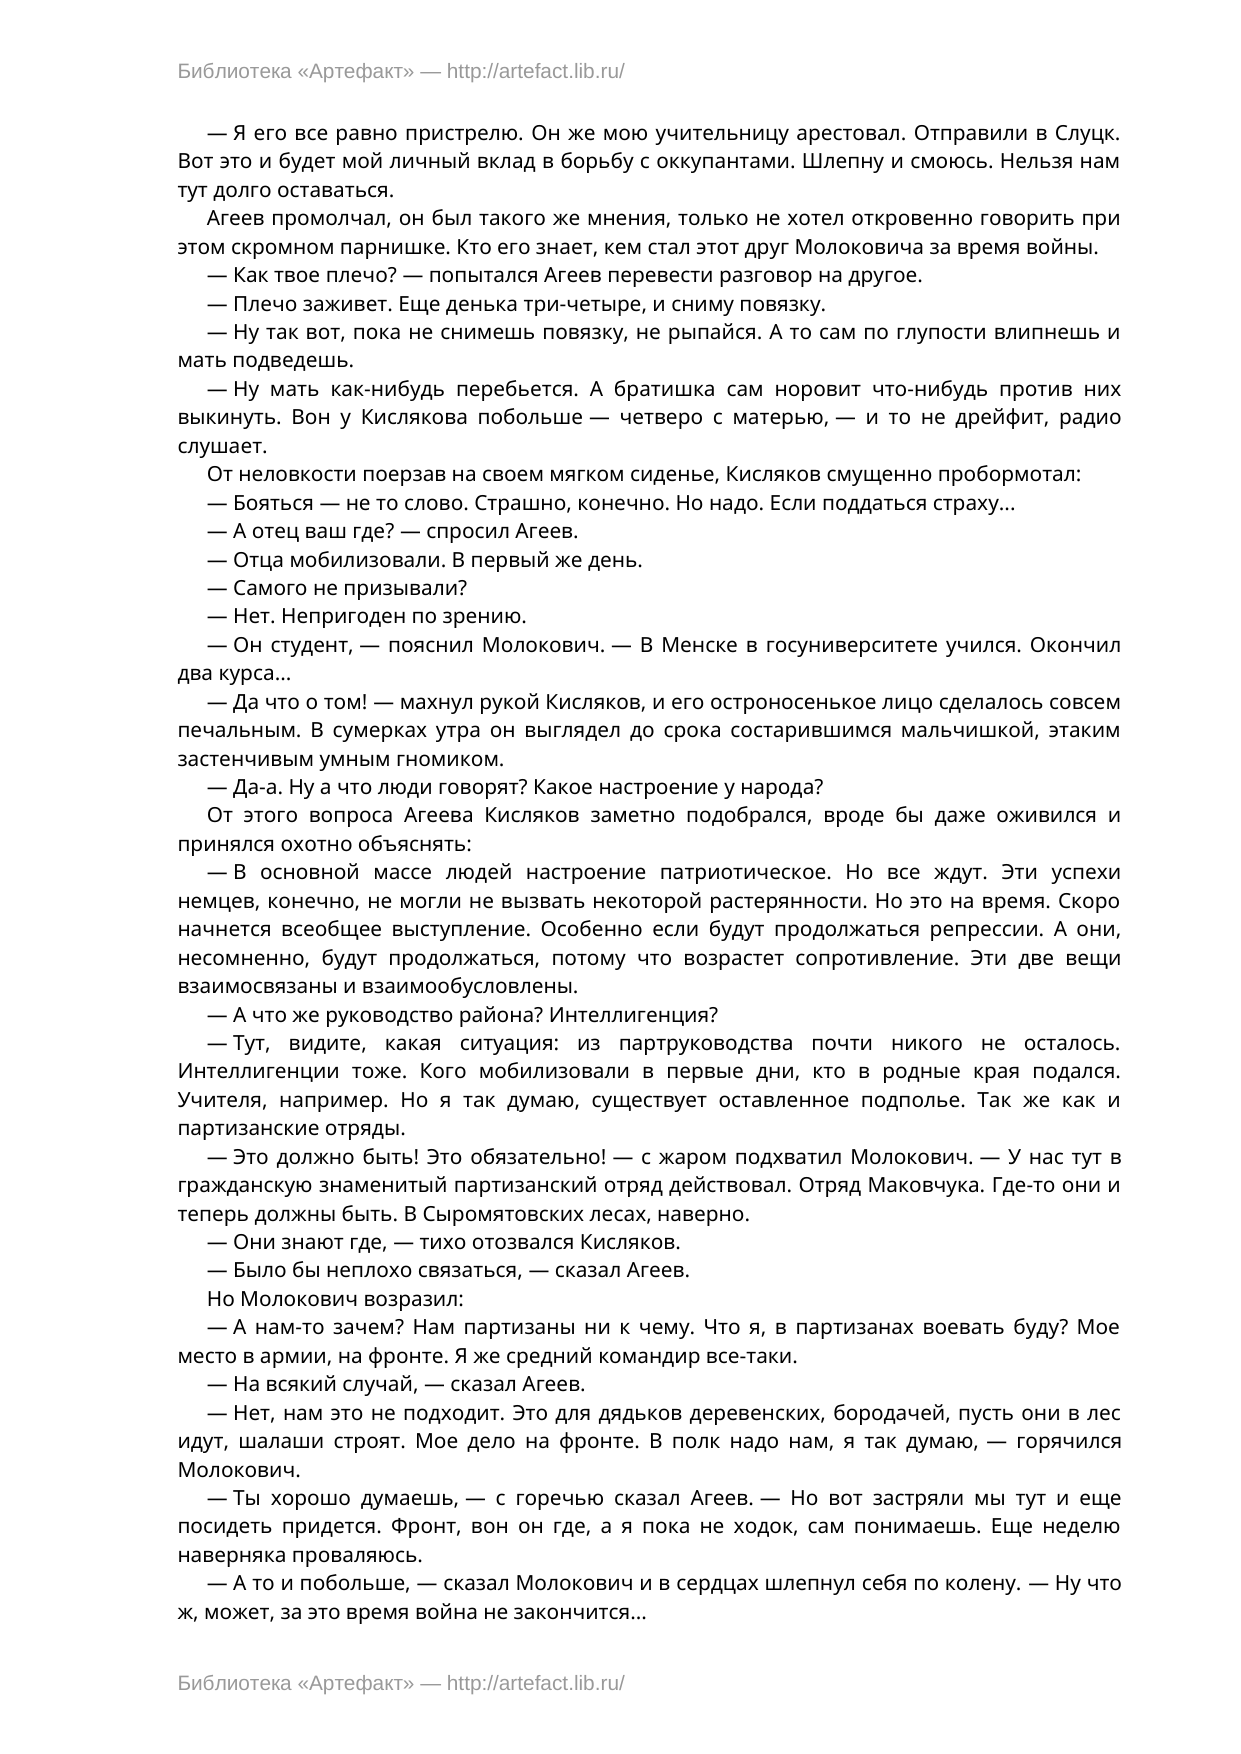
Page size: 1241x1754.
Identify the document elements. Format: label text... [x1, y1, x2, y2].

text Но Молокович возразил: [177, 1284, 1122, 1312]
text — В основной массе людей настроение патриотическое. Но все ждут. Эти успехи немцев, конечно, не могли не вызвать некоторой растерянности. Но это на время. Скоро начнется всеобщее выступление. Особенно если будут продолжаться репрессии. А они, несомненно, будут продолжаться, потому что возрастет сопротивление. Эти две вещи взаимосвязаны и взаимообусловлены. [177, 857, 1122, 1000]
text — Было бы неплохо связаться, — сказал Агеев. [177, 1256, 1122, 1284]
text — Самого не призывали? [177, 573, 1122, 602]
text — Они знают где, — тихо отозвался Кисляков. [177, 1227, 1122, 1256]
text — А что же руководство района? Интеллигенция? [177, 1000, 1122, 1028]
text — Бояться — не то слово. Страшно, конечно. Но надо. Если поддаться страху... [177, 488, 1122, 516]
text — Да что о том! — махнул рукой Кисляков, и его остроносенькое лицо сделалось совсем печальным. В сумерках утра он выглядел до срока состарившимся мальчишкой, этаким застенчивым умным гномиком. [177, 687, 1122, 772]
text — Нет. Непригоден по зрению. [177, 602, 1122, 630]
text — Ну так вот, пока не снимешь повязку, не рыпайся. А то сам по глупости влипнешь и мать подведешь. [177, 317, 1122, 374]
text — Да-а. Ну а что люди говорят? Какое настроение у народа? [177, 772, 1122, 801]
text — А отец ваш где? — спросил Агеев. [177, 516, 1122, 545]
text — Плечо заживет. Еще денька три-четыре, и сниму повязку. [177, 289, 1122, 317]
text — Он студент, — пояснил Молокович. — В Менске в госуниверситете учился. Окончил два курса... [177, 630, 1122, 687]
text Агеев промолчал, он был такого же мнения, только не хотел откровенно говорить при этом скромном парнишке. Кто его знает, кем стал этот друг Молоковича за время войны. [177, 203, 1122, 260]
text От этого вопроса Агеева Кисляков заметно подобрался, вроде бы даже оживился и принялся охотно объяснять: [177, 801, 1122, 857]
text — А то и побольше, — сказал Молокович и в сердцах шлепнул себя по колену. — Ну что ж, может, за это время война не закончится... [177, 1568, 1122, 1625]
text — А нам-то зачем? Нам партизаны ни к чему. Что я, в партизанах воевать буду? Мое место в армии, на фронте. Я же средний командир все-таки. [177, 1312, 1122, 1369]
text От неловкости поерзав на своем мягком сиденье, Кисляков смущенно пробормотал: [177, 459, 1122, 488]
text — Ну мать как-нибудь перебьется. А братишка сам норовит что-нибудь против них выкинуть. Вон у Кислякова побольше — четверо с матерью, — и то не дрейфит, радио слушает. [177, 374, 1122, 459]
text — На всякий случай, — сказал Агеев. [177, 1369, 1122, 1398]
text — Ты хорошо думаешь, — с горечью сказал Агеев. — Но вот застряли мы тут и еще посидеть придется. Фронт, вон он где, а я пока не ходок, сам понимаешь. Еще неделю наверняка проваляюсь. [177, 1483, 1122, 1568]
text — Тут, видите, какая ситуация: из партруководства почти никого не осталось. Интеллигенции тоже. Кого мобилизовали в первые дни, кто в родные края подался. Учителя, например. Но я так думаю, существует оставленное подполье. Так же как и партизанские отряды. [177, 1028, 1122, 1142]
text — Нет, нам это не подходит. Это для дядьков деревенских, бородачей, пусть они в лес идут, шалаши строят. Мое дело на фронте. В полк надо нам, я так думаю, — горячился Молокович. [177, 1398, 1122, 1483]
text — Отца мобилизовали. В первый же день. [177, 545, 1122, 573]
text — Это должно быть! Это обязательно! — с жаром подхватил Молокович. — У нас тут в гражданскую знаменитый партизанский отряд действовал. Отряд Маковчука. Где-то они и теперь должны быть. В Сыромятовских лесах, наверно. [177, 1142, 1122, 1227]
text — Как твое плечо? — попытался Агеев перевести разговор на другое. [177, 260, 1122, 289]
text — Я его все равно пристрелю. Он же мою учительницу арестовал. Отправили в Слуцк. Вот это и будет мой личный вклад в борьбу с оккупантами. Шлепну и смоюсь. Нельзя нам тут долго оставаться. [177, 118, 1122, 203]
